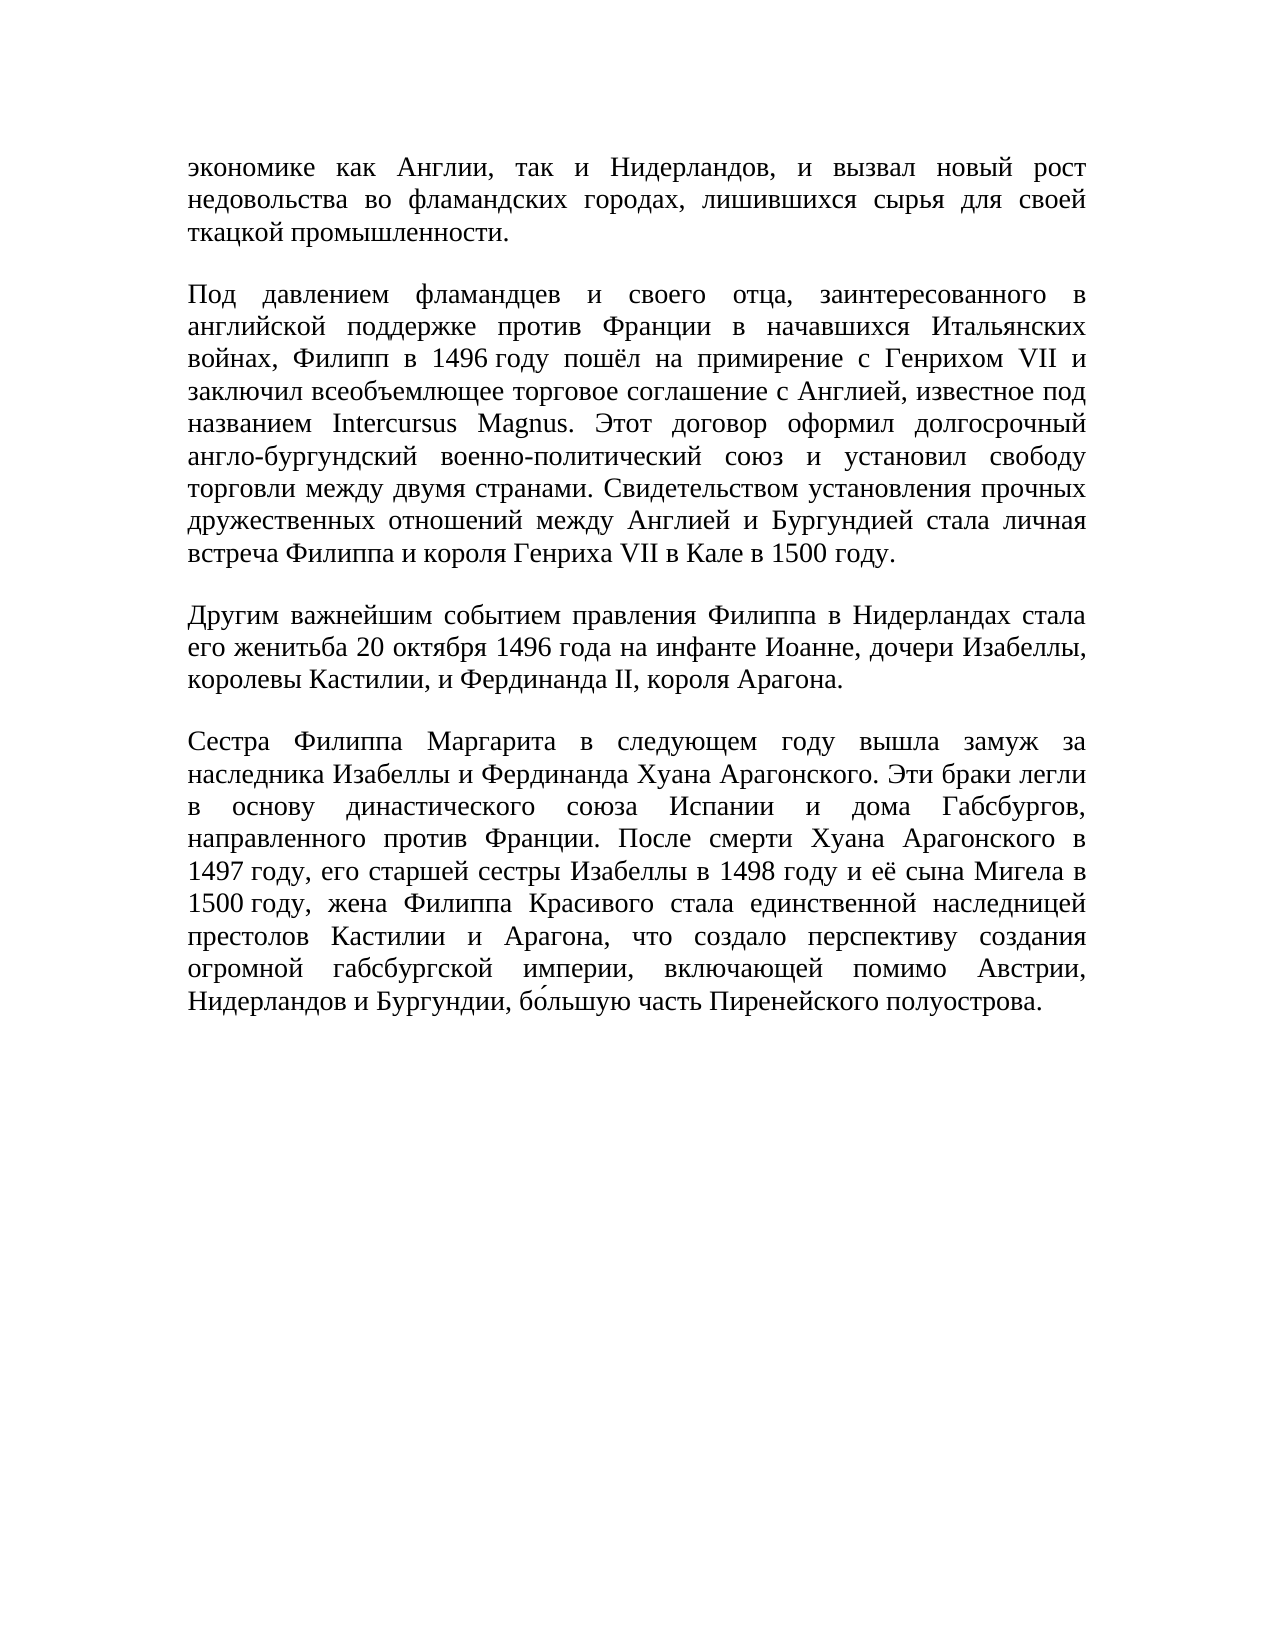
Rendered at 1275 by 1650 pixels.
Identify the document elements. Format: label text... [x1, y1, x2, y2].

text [187, 150, 1087, 247]
text Сестра Филиппа Маргарита в следующем году вышла замуж за наследника Изабеллы и Фердинанда Хуана Арагонского. Эти браки легли в основу династического союза Испании и дома Габсбургов, направленного против Франции. После смерти Хуана Арагонского в 1497 году, его старшей сестры Изабеллы в 1498 году и её сына Мигела в 1500 году, жена Филиппа Красивого стала единственной наследницей престолов Кастилии и Арагона, что создало перспективу создания огромной габсбургской империи, включающей помимо Австрии, Нидерландов и Бургундии, бо́льшую часть Пиренейского полуострова. [187, 724, 1087, 1016]
text Под давлением фламандцев и своего отца, заинтересованного в английской поддержке против Франции в начавшихся Итальянских войнах, Филипп в 1496 году пошёл на примирение с Генрихом VII и заключил всеобъемлющее торговое соглашение с Англией, известное под названием Intercursus Magnus. Этот договор оформил долгосрочный англо-бургундский военно-политический союз и установил свободу торговли между двумя странами. Свидетельством установления прочных дружественных отношений между Англией и Бургундией стала личная встреча Филиппа и короля Генриха VII в Кале в 1500 году. [187, 277, 1087, 568]
text Другим важнейшим событием правления Филиппа в Нидерландах стала его женитьба 20 октября 1496 года на инфанте Иоанне, дочери Изабеллы, королевы Кастилии, и Фердинанда II, короля Арагона. [187, 598, 1087, 695]
